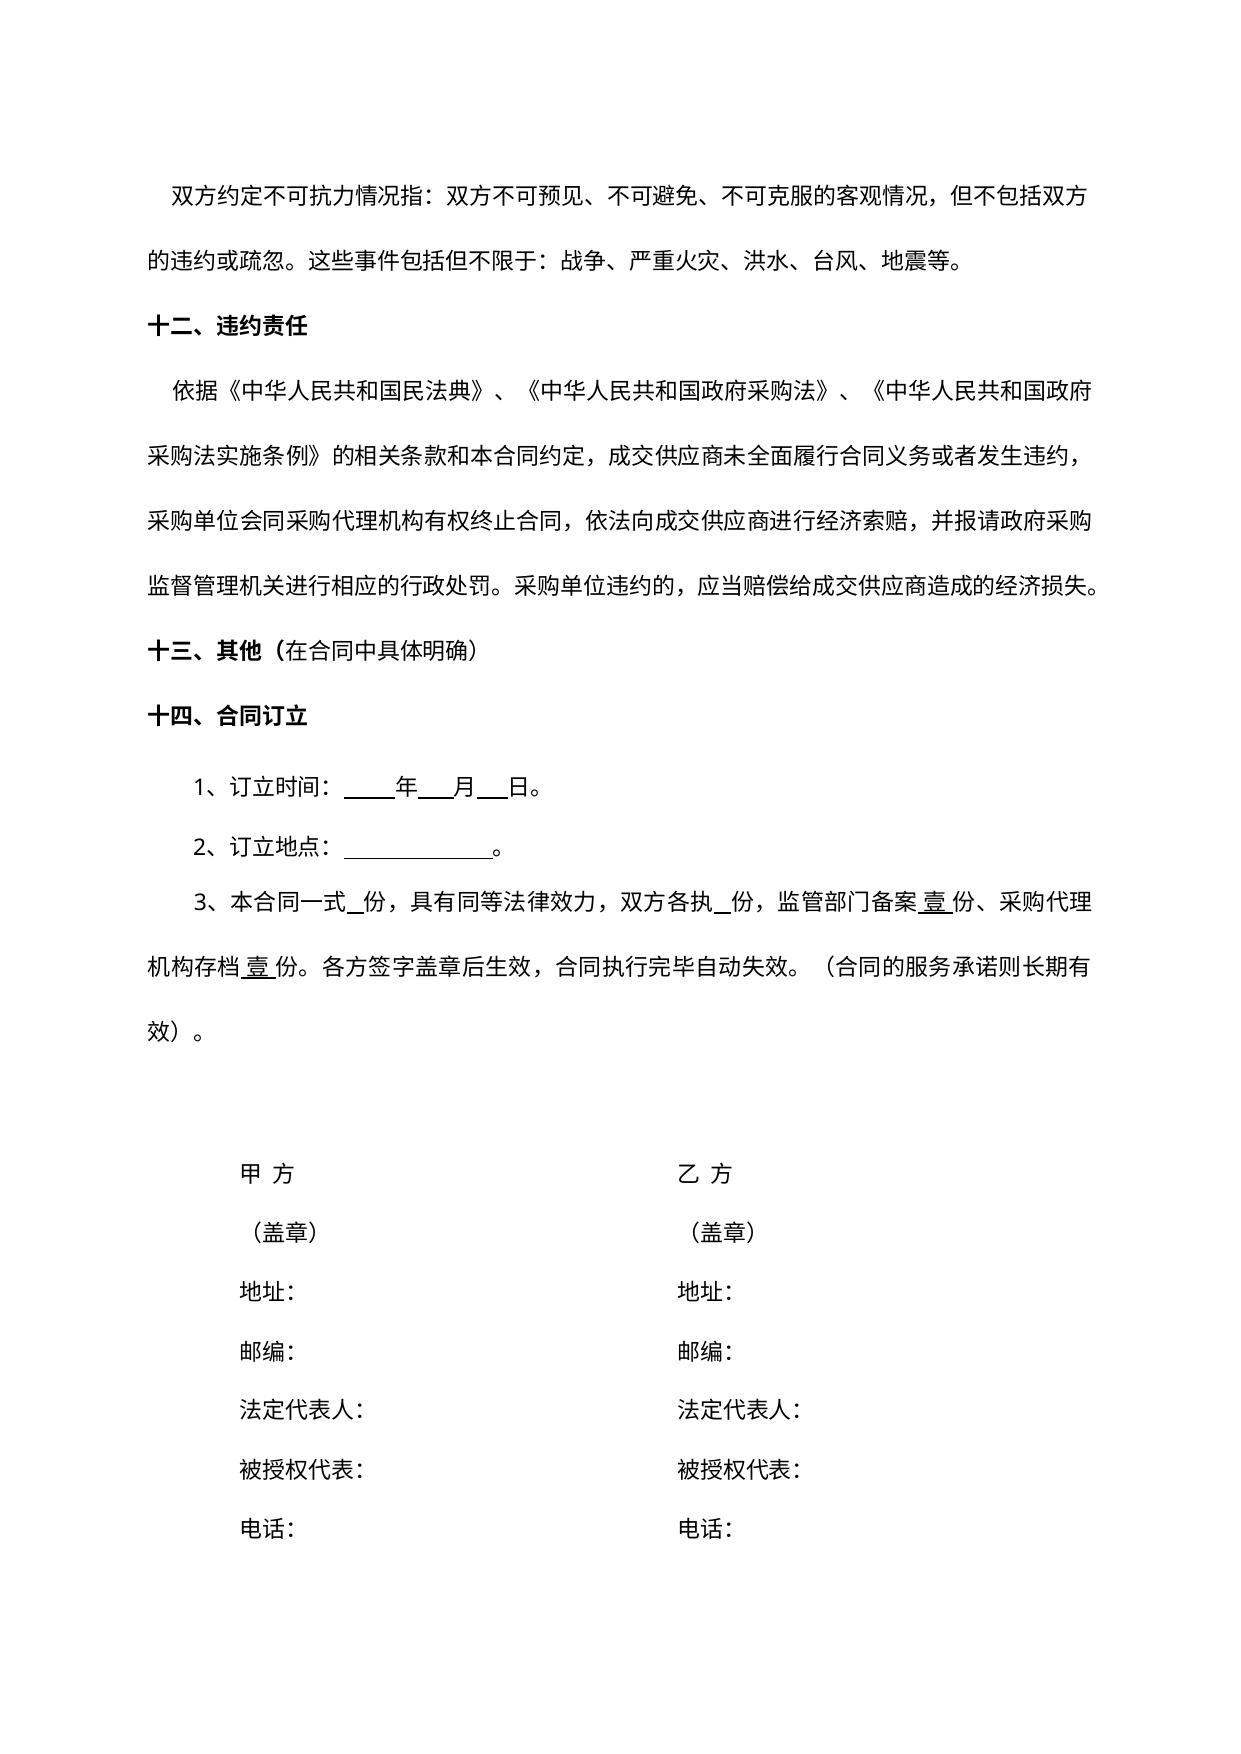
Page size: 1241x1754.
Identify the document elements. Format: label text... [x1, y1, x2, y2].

table_cell 邮编： [183, 1318, 620, 1377]
table_cell 法定代表人： [620, 1377, 1058, 1436]
table_cell 地址： [183, 1259, 620, 1317]
table_header 甲 方 [183, 1140, 620, 1199]
table_cell 被授权代表： [183, 1436, 620, 1495]
text 十四、合同订立 [148, 682, 1093, 747]
text 十三、其他（在合同中具体明确） [148, 617, 1093, 682]
text 依据《中华人民共和国民法典》、《中华人民共和国政府采购法》、《中华人民共和国政府采购法实施条例》的相关条款和本合同约定，成交供应商未全面履行合同义务或者发生违约，采购单位会同采购代理机构有权终止合同，依法向成交供应商进行经济索赔，并报请政府采购监督管理机关进行相应的行政处罚。采购单位违约的，应当赔偿给成交供应商造成的经济损失。 [148, 357, 1093, 617]
table_cell （盖章） [183, 1199, 620, 1258]
table_header 乙 方 [620, 1140, 1058, 1199]
text 1、订立时间： 年 月 日。 [148, 747, 1093, 807]
table_cell （盖章） [620, 1199, 1058, 1258]
text 3、本合同一式 份，具有同等法律效力，双方各执 份，监管部门备案 壹 份、采购代理机构存档 壹 份。各方签字盖章后生效，合同执行完毕自动失效。（合同的服务承诺则长期有效）。 [148, 868, 1093, 1063]
table_cell 法定代表人： [183, 1377, 620, 1436]
text 十二、违约责任 [148, 292, 1093, 357]
table_cell 被授权代表： [620, 1436, 1058, 1495]
table_cell 邮编： [620, 1318, 1058, 1377]
text 2、订立地点： 。 [148, 807, 1093, 868]
table_cell 电话： [620, 1495, 1058, 1554]
table_cell 电话： [183, 1495, 620, 1554]
text 双方约定不可抗力情况指：双方不可预见、不可避免、不可克服的客观情况，但不包括双方的违约或疏忽。这些事件包括但不限于：战争、严重火灾、洪水、台风、地震等。 [148, 162, 1093, 292]
table_cell 地址： [620, 1259, 1058, 1317]
